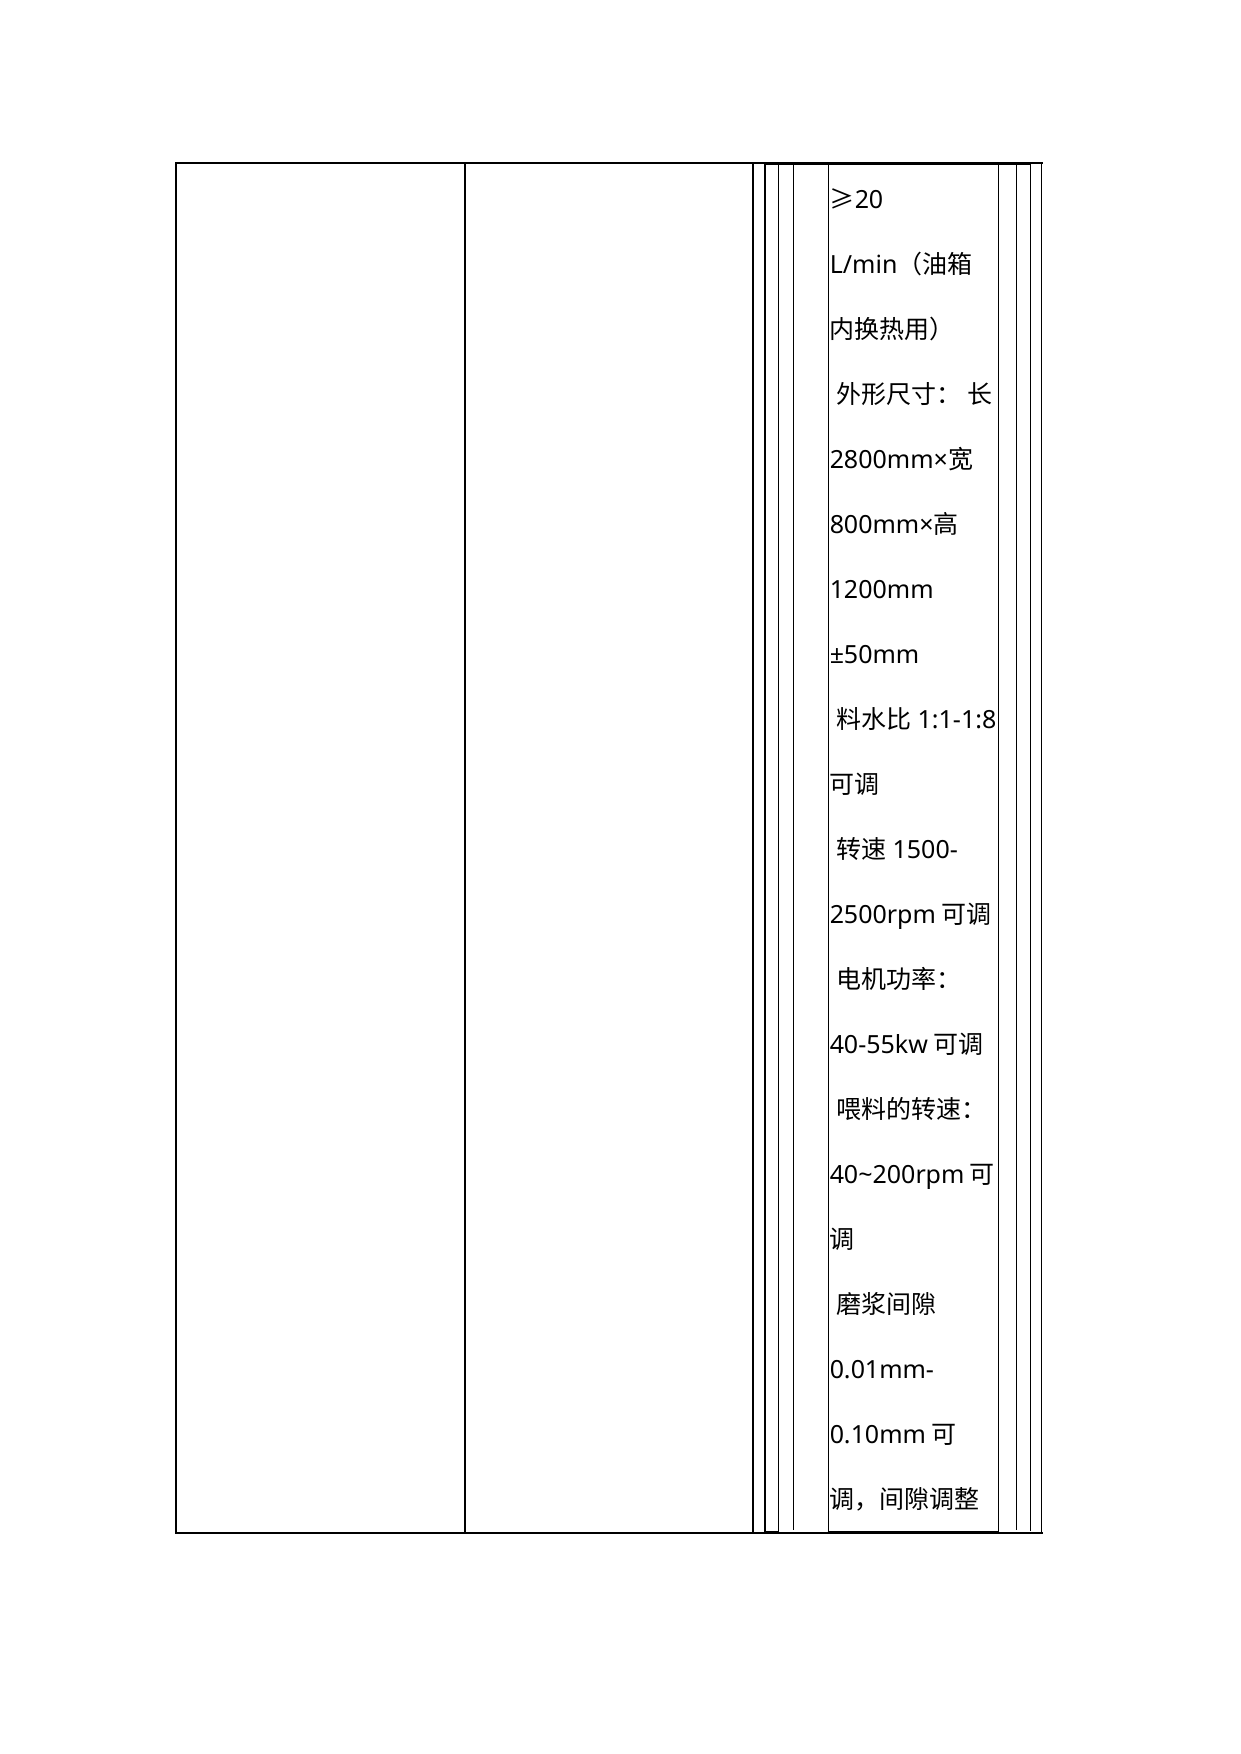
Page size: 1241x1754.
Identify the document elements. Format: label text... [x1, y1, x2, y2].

table_cell [779, 165, 828, 1532]
table_cell [754, 164, 764, 1532]
table_cell [829, 165, 998, 1531]
table_cell [999, 164, 1041, 1532]
table_cell 1 [177, 164, 464, 1532]
table_cell [766, 165, 778, 1531]
table_cell [466, 164, 752, 1532]
